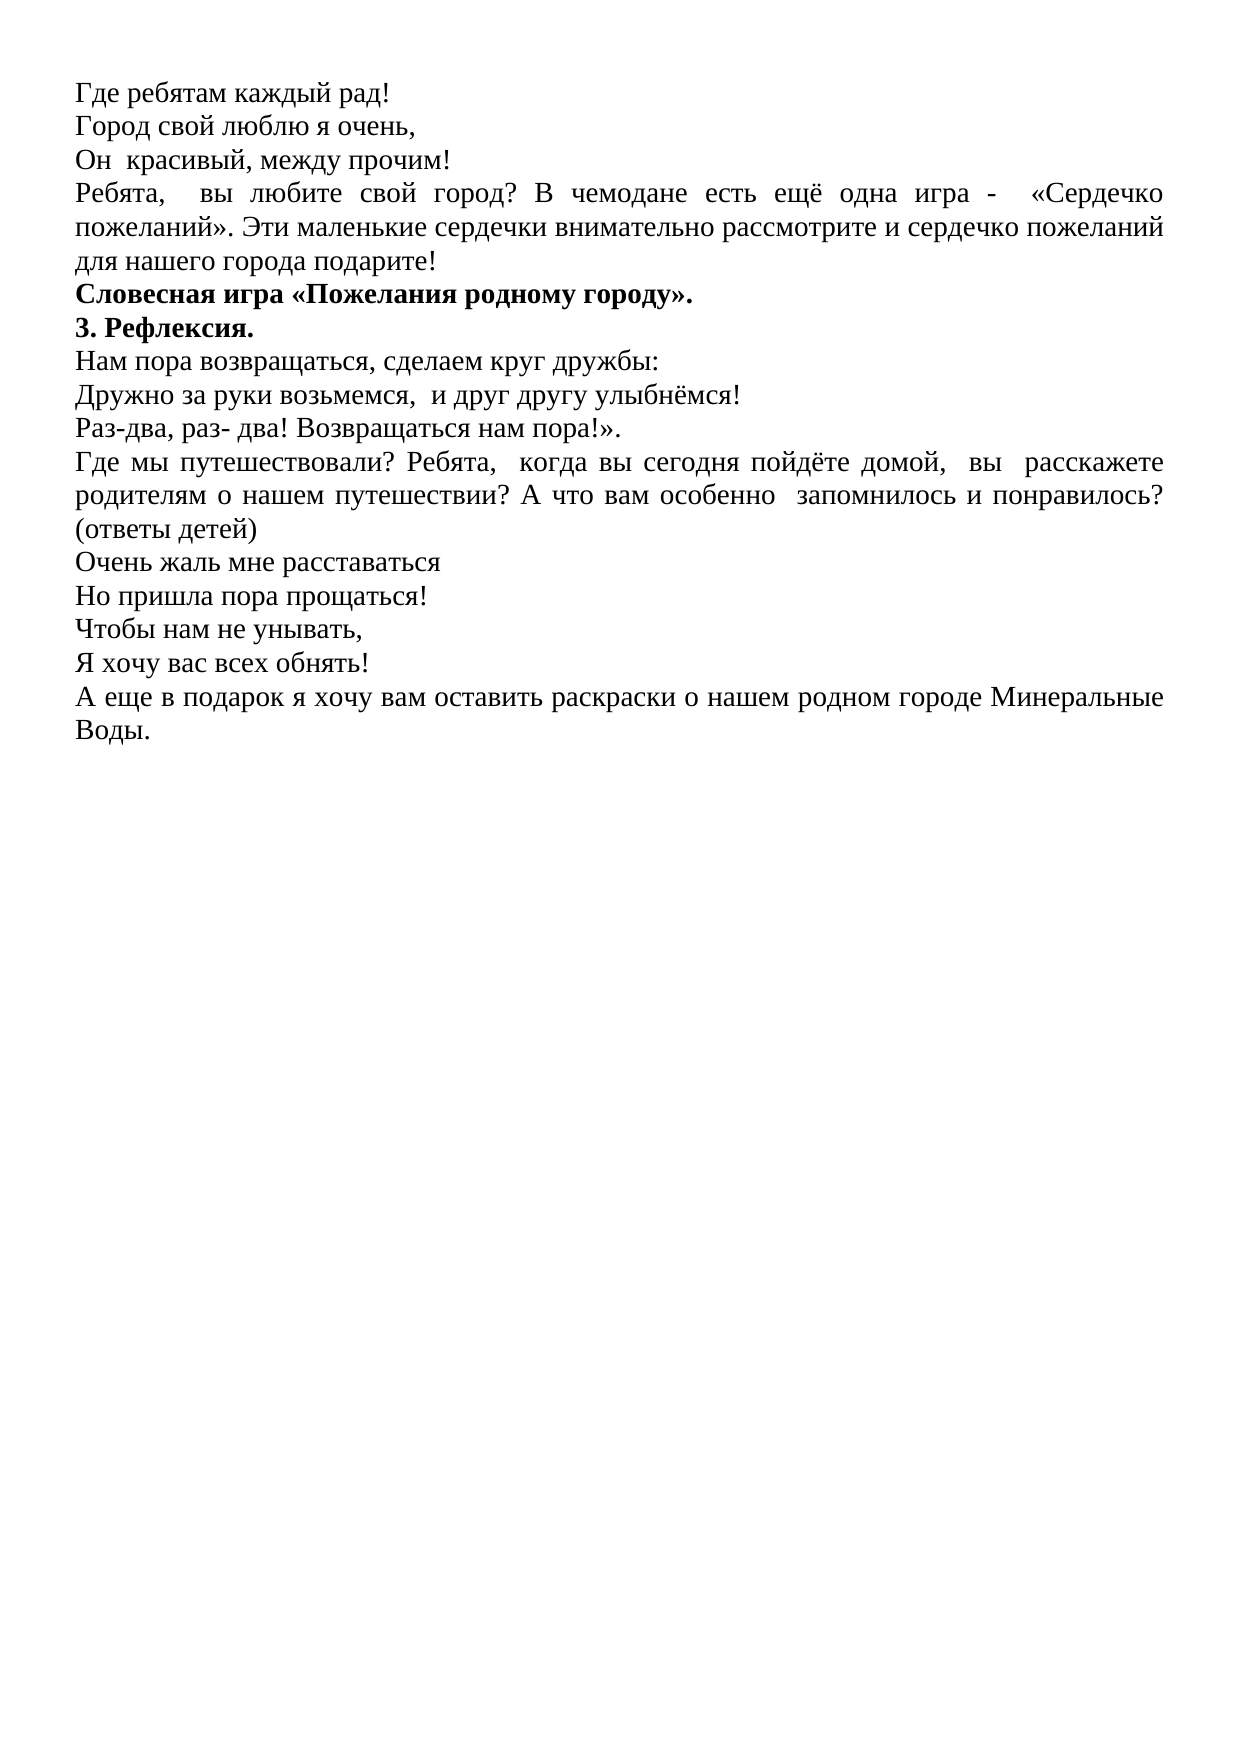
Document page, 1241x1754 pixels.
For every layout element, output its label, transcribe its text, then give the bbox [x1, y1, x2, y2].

text Ребята, вы любите свой город? В чемодане есть ещё одна игра - «Сердечко пожеланий». Эти маленькие сердечки внимательно рассмотрите и сердечко пожеланий для нашего города подарите! [75, 176, 1165, 276]
text Чтобы нам не унывать, [75, 612, 1165, 645]
text Очень жаль мне расставаться [75, 544, 1165, 578]
text Нам пора возвращаться, сделаем круг дружбы: [75, 343, 1165, 377]
text Дружно за руки возьмемся, и друг другу улыбнёмся! [75, 377, 1165, 410]
text Я хочу вас всех обнять! [75, 645, 1165, 679]
text Но пришла пора прощаться! [75, 578, 1165, 612]
text Город свой люблю я очень, [75, 108, 1165, 142]
text Словесная игра «Пожелания родному городу». [75, 276, 1165, 310]
text А еще в подарок я хочу вам оставить раскраски о нашем родном городе Минеральные Воды. [75, 679, 1165, 746]
text 3. Рефлексия. [75, 310, 1165, 343]
text Где мы путешествовали? Ребята, когда вы сегодня пойдёте домой, вы расскажете родителям о нашем путешествии? А что вам особенно запомнилось и понравилось? (ответы детей) [75, 444, 1165, 544]
text Он красивый, между прочим! [75, 142, 1165, 176]
text Раз-два, раз- два! Возвращаться нам пора!». [75, 410, 1165, 444]
text Где ребятам каждый рад! [75, 75, 1165, 108]
